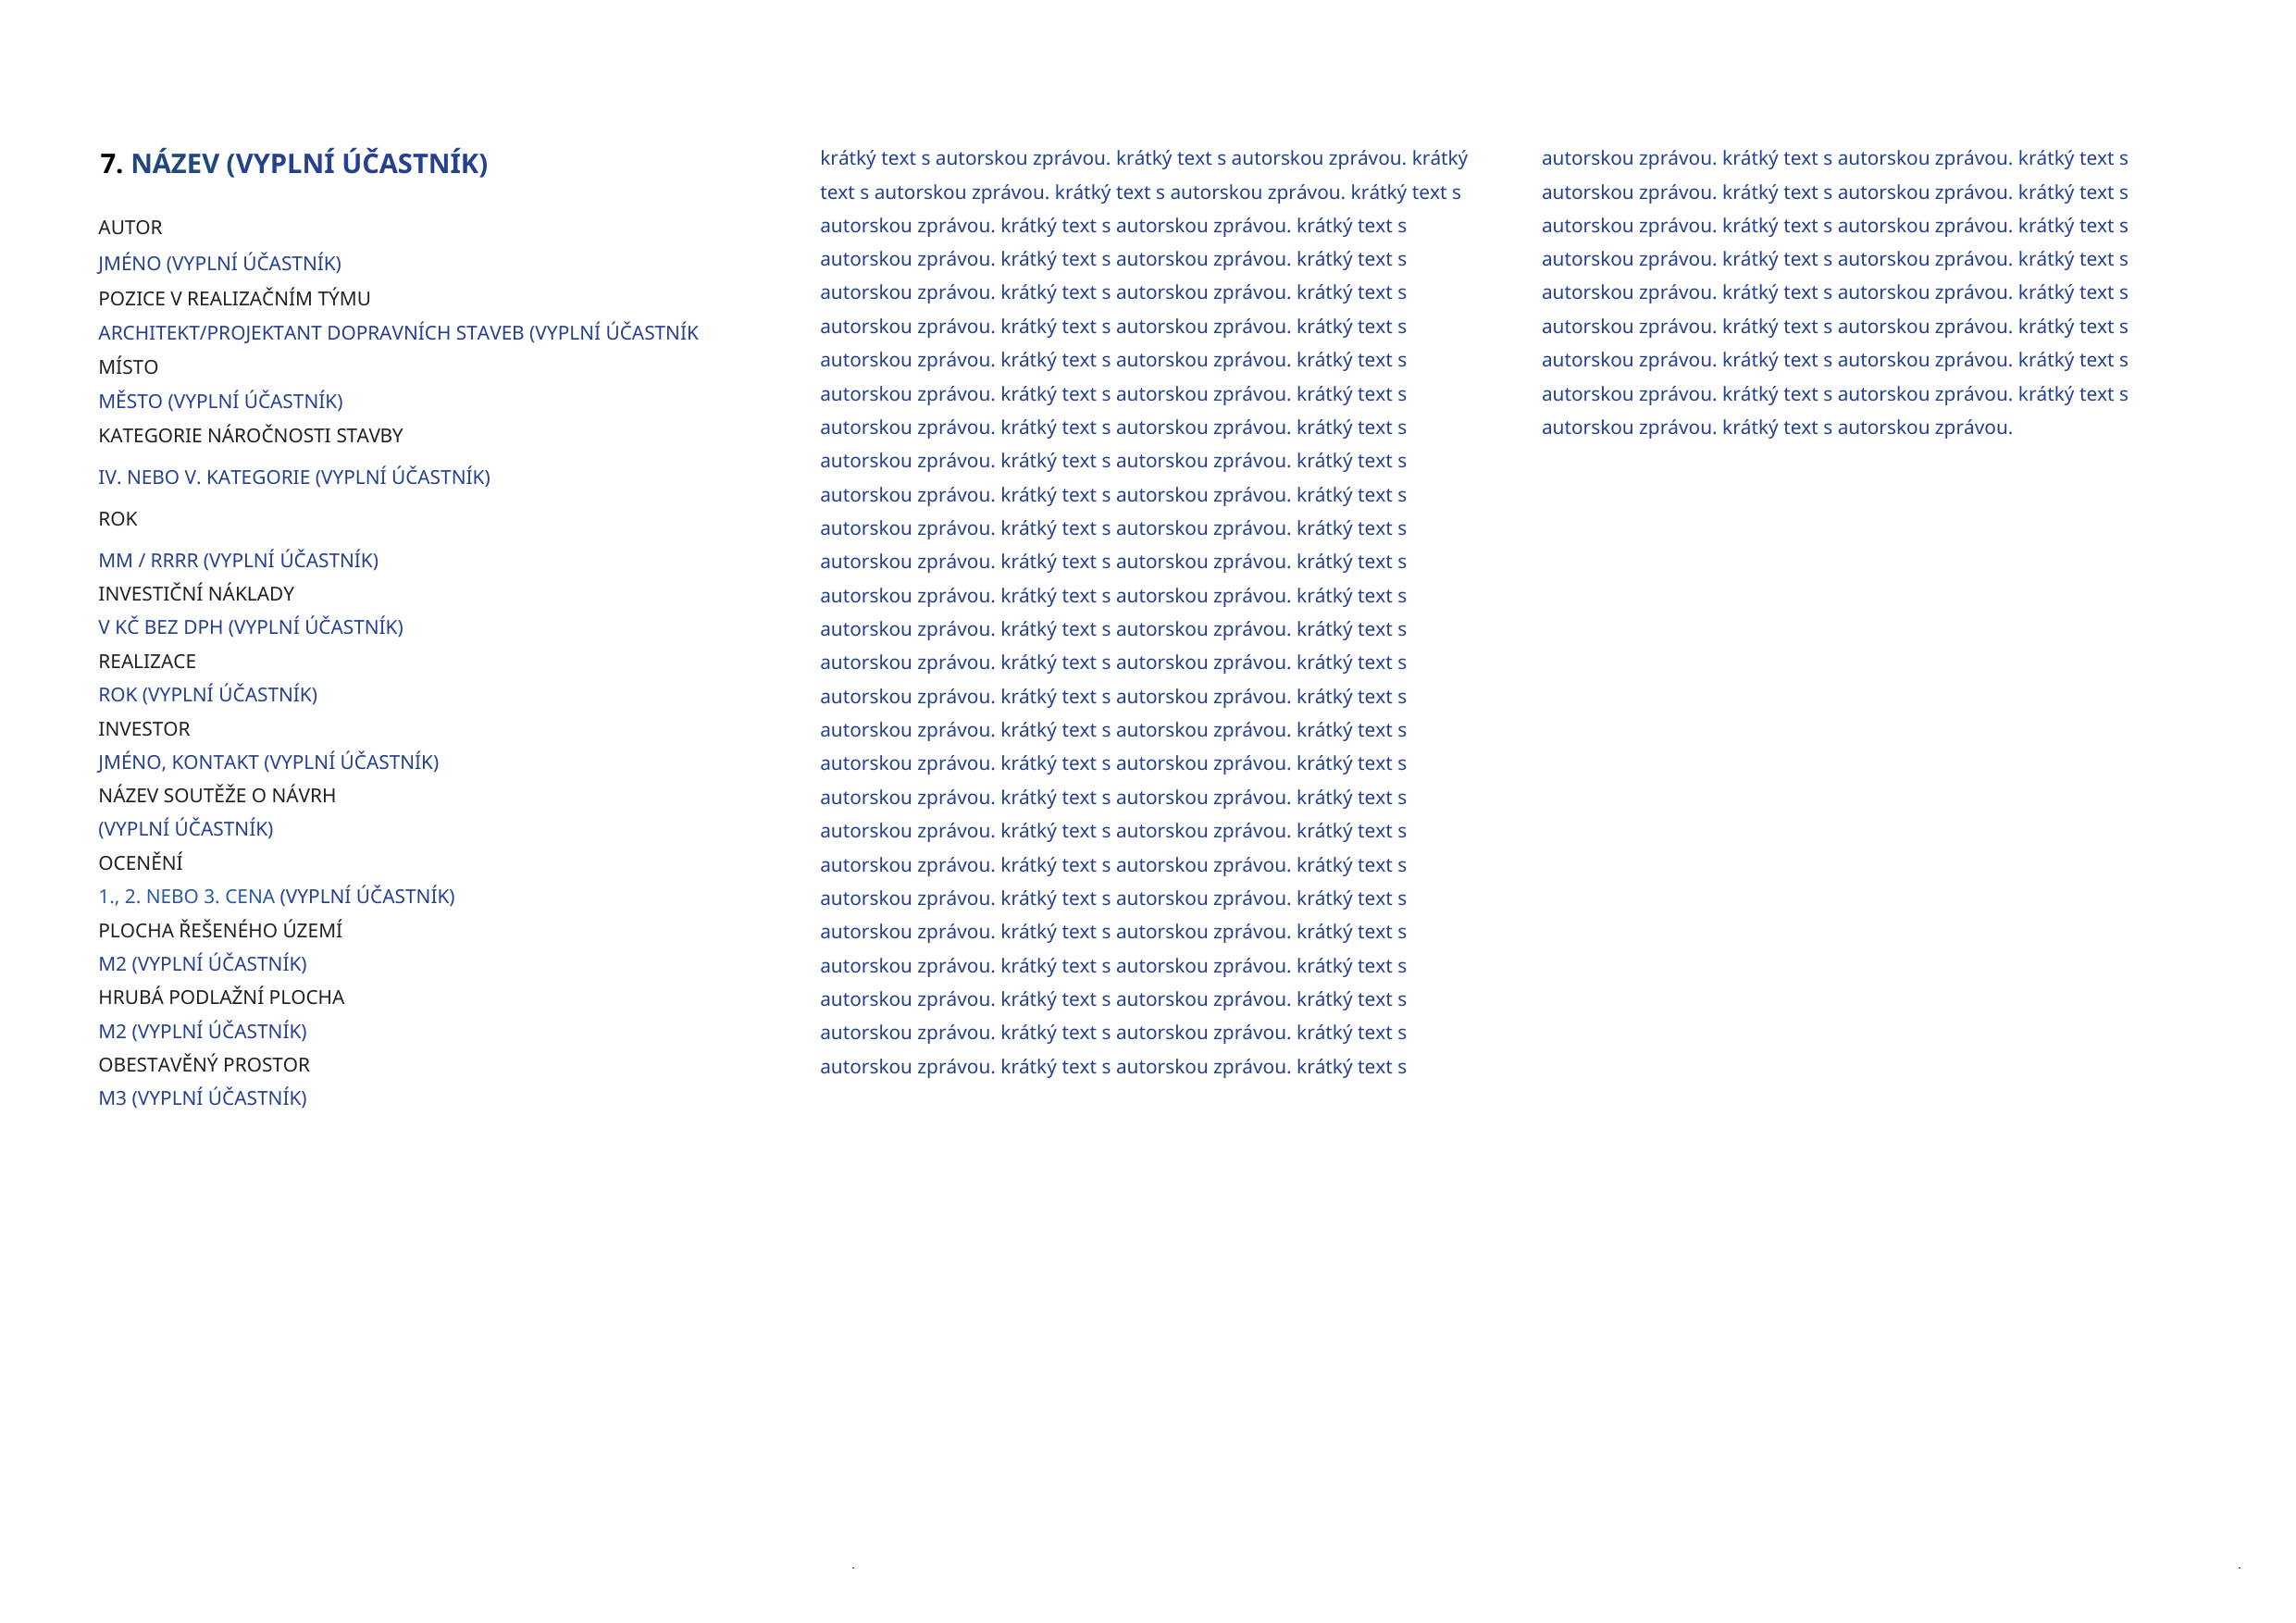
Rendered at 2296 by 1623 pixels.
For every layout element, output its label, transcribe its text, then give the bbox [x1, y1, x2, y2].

text INVESTOR [98, 715, 751, 741]
text PLOCHA ŘEŠENÉHO ÚZEMÍ [98, 917, 751, 943]
text HRUBÁ PODLAŽNÍ PLOCHA [98, 984, 751, 1010]
text ROK (VYPLNÍ ÚČASTNÍK) [98, 681, 751, 708]
text V KČ BEZ DPH (VYPLNÍ ÚČASTNÍK) [98, 613, 751, 640]
subtitle AUTOR [98, 215, 751, 241]
text OBESTAVĚNÝ PROSTOR [98, 1051, 751, 1077]
text IV. NEBO V. KATEGORIE (VYPLNÍ ÚČASTNÍK) [98, 464, 751, 489]
text JMÉNO, KONTAKT (VYPLNÍ ÚČASTNÍK) [98, 749, 751, 774]
text ARCHITEKT/PROJEKTANT DOPRAVNÍCH STAVEB (VYPLNÍ ÚČASTNÍK [98, 319, 751, 345]
subtitle JMÉNO (VYPLNÍ ÚČASTNÍK) [98, 251, 751, 277]
text 1., 2. NEBO 3. CENA (VYPLNÍ ÚČASTNÍK) [98, 883, 751, 910]
text OCENĚNÍ [98, 849, 751, 875]
text REALIZACE [98, 648, 751, 674]
text krátký text s autorskou zprávou. krátký text s autorskou zprávou. krátký text s autorskou zprávou. krátký text s autorskou zprávou. krátký text s autorskou zprávou. krátký text s autorskou zprávou. krátký text s autorskou zprávou. krátký text s autorskou zprávou. krátký text s autorskou zprávou. krátký text s autorskou zprávou. krátký text s autorskou zprávou. krátký text s autorskou zprávou. krátký text s autorskou zprávou. krátký text s autorskou zprávou. krátký text s autorskou zprávou. krátký text s autorskou zprávou. krátký text s autorskou zprávou. krátký text s autorskou zprávou. krátký text s autorskou zprávou. krátký text s autorskou zprávou. krátký text s autorskou zprávou. krátký text s autorskou zprávou. krátký text s autorskou zprávou. krátký text s autorskou zprávou. krátký text s autorskou zprávou. krátký text s autorskou zprávou. krátký text s autorskou zprávou. krátký text s autorskou zprávou. krátký text s autorskou zprávou. krátký text s autorskou zprávou. krátký text s autorskou zprávou. krátký text s autorskou zprávou. krátký text s autorskou zprávou. krátký text s autorskou zprávou. krátký text s autorskou zprávou. krátký text s autorskou zprávou. krátký text s autorskou zprávou. krátký text s autorskou zprávou. krátký text s autorskou zprávou. krátký text s autorskou zprávou. krátký text s autorskou zprávou. krátký text s autorskou zprávou. krátký text s autorskou zprávou. krátký text s autorskou zprávou. krátký text s autorskou zprávou. krátký text s autorskou zprávou. krátký text s autorskou zprávou. krátký text s autorskou zprávou. krátký text s autorskou zprávou. krátký text s autorskou zprávou. krátký text s autorskou zprávou. krátký text s autorskou zprávou. krátký text s autorskou zprávou. krátký text s autorskou zprávou. krátký text s autorskou zprávou. krátký text s autorskou zprávou. krátký text s autorskou zprávou. krátký text s autorskou zprávou. krátký text s autorskou zprávou. krátký text s autorskou zprávou. krátký text s autorskou zprávou. krátký text s autorskou zprávou. krátký text s autorskou zprávou. krátký text s autorskou zprávou. krátký text s autorskou zprávou. krátký text s autorskou zprávou. krátký text s autorskou zprávou. krátký text s autorskou zprávou. krátký text s autorskou zprávou. krátký text s autorskou zprávou. krátký text s autorskou zprávou. krátký text s autorskou zprávou. krátký text s autorskou zprávou. krátký text s autorskou zprávou. [820, 144, 1473, 1079]
text MM / RRRR (VYPLNÍ ÚČASTNÍK) [98, 547, 751, 573]
text MÍSTO [98, 353, 751, 379]
text POZICE V REALIZAČNÍM TÝMU [98, 285, 751, 311]
text NÁZEV SOUTĚŽE O NÁVRH [98, 782, 751, 809]
text ROK [98, 505, 751, 531]
text 7. NÁZEV (VYPLNÍ ÚČASTNÍK) [100, 144, 751, 181]
text (VYPLNÍ ÚČASTNÍK) [98, 816, 751, 842]
text M2 (VYPLNÍ ÚČASTNÍK) [98, 1018, 751, 1044]
text krátký text s autorskou zprávou. krátký text s autorskou zprávou. krátký text s autorskou zprávou. krátký text s autorskou zprávou. krátký text s autorskou zprávou. krátký text s autorskou zprávou. krátký text s autorskou zprávou. krátký text s autorskou zprávou. krátký text s autorskou zprávou. krátký text s autorskou zprávou. krátký text s autorskou zprávou. krátký text s autorskou zprávou. krátký text s autorskou zprávou. krátký text s autorskou zprávou. krátký text s autorskou zprávou. krátký text s autorskou zprávou. krátký text s autorskou zprávou. krátký text s autorskou zprávou. krátký text s autorskou zprávou. krátký text s autorskou zprávou. krátký text s autorskou zprávou. krátký text s autorskou zprávou. krátký text s autorskou zprávou. krátký text s autorskou zprávou. krátký text s autorskou zprávou. krátký text s autorskou zprávou. krátký text s autorskou zprávou. krátký text s autorskou zprávou. krátký text s autorskou zprávou. krátký text s autorskou zprávou. krátký text s autorskou zprávou. krátký text s autorskou zprávou. krátký text s autorskou zprávou. krátký text s autorskou zprávou. krátký text s autorskou zprávou. krátký text s autorskou zprávou. krátký text s autorskou zprávou. krátký text s autorskou zprávou. krátký text s autorskou zprávou. krátký text s autorskou zprávou. krátký text s autorskou zprávou. krátký text s autorskou zprávou. krátký text s autorskou zprávou. krátký text s autorskou zprávou. krátký text s autorskou zprávou. krátký text s autorskou zprávou. krátký text s autorskou zprávou. krátký text s autorskou zprávou. krátký text s autorskou zprávou. krátký text s autorskou zprávou. krátký text s autorskou zprávou. krátký text s autorskou zprávou. krátký text s autorskou zprávou. krátký text s autorskou zprávou. krátký text s autorskou zprávou. krátký text s autorskou zprávou. krátký text s autorskou zprávou. krátký text s autorskou zprávou. krátký text s autorskou zprávou. krátký text s autorskou zprávou. krátký text s autorskou zprávou. krátký text s autorskou zprávou. krátký text s autorskou zprávou. krátký text s autorskou zprávou. krátký text s autorskou zprávou. krátký text s autorskou zprávou. krátký text s autorskou zprávou. krátký text s autorskou zprávou. krátký text s autorskou zprávou. krátký text s autorskou zprávou. krátký text s autorskou zprávou. krátký text s autorskou zprávou. krátký text s autorskou zprávou. krátký text s autorskou zprávou. [1542, 144, 2195, 440]
text MĚSTO (VYPLNÍ ÚČASTNÍK) [98, 388, 751, 414]
text KATEGORIE NÁROČNOSTI STAVBY [98, 422, 751, 448]
text M3 (VYPLNÍ ÚČASTNÍK) [98, 1084, 751, 1111]
text INVESTIČNÍ NÁKLADY [98, 580, 751, 607]
text M2 (VYPLNÍ ÚČASTNÍK) [98, 950, 751, 977]
